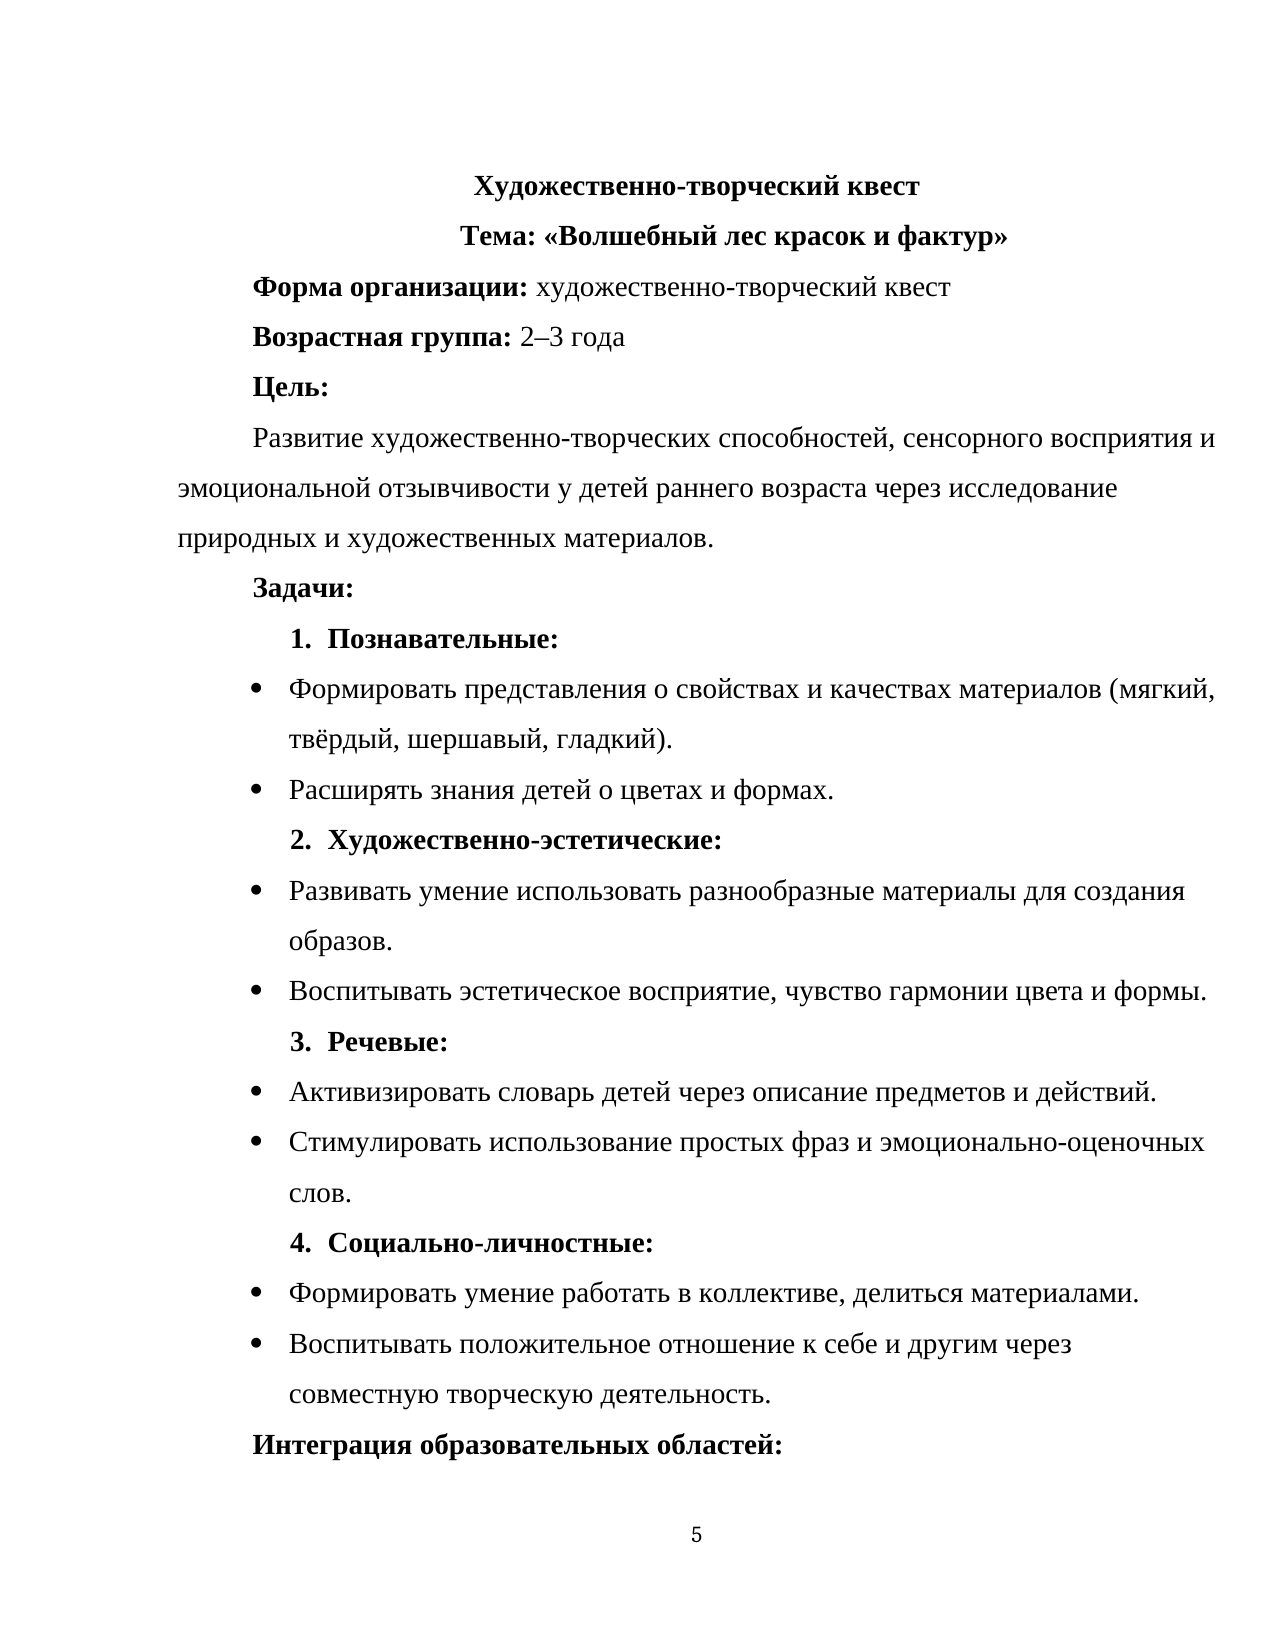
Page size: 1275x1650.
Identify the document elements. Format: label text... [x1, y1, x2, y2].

list Воспитывать положительное отношение к себе и другим через совместную творческую деятельность. [251, 1326, 1216, 1410]
text Развитие художественно-творческих способностей, сенсорного восприятия и эмоциональной отзывчивости у детей раннего возраста через исследование природных и художественных материалов. [177, 420, 1216, 554]
list Стимулировать использование простых фраз и эмоционально-оценочных слов. [251, 1124, 1216, 1208]
list Художественно-эстетические: [290, 822, 1216, 856]
text Цель: [177, 369, 1216, 403]
list Расширять знания детей о цветах и формах. [251, 772, 1216, 806]
text Задачи: [177, 571, 1216, 604]
text Тема: «Волшебный лес красок и фактур» [177, 218, 1216, 252]
list Развивать умение использовать разнообразные материалы для создания образов. [251, 873, 1216, 957]
list Познавательные: [290, 621, 1216, 654]
list Речевые: [290, 1024, 1216, 1057]
text Форма организации: художественно-творческий квест [177, 269, 1216, 302]
list Активизировать словарь детей через описание предметов и действий. [251, 1074, 1216, 1108]
list Социально-личностные: [290, 1225, 1216, 1259]
list Воспитывать эстетическое восприятие, чувство гармонии цвета и формы. [251, 973, 1216, 1007]
text Возрастная группа: 2–3 года [177, 319, 1216, 353]
list Формировать представления о свойствах и качествах материалов (мягкий, твёрдый, шершавый, гладкий). [251, 671, 1216, 755]
list Формировать умение работать в коллективе, делиться материалами. [251, 1276, 1216, 1309]
subtitle Художественно-творческий квест [177, 168, 1216, 202]
text Интеграция образовательных областей: [177, 1427, 1216, 1460]
